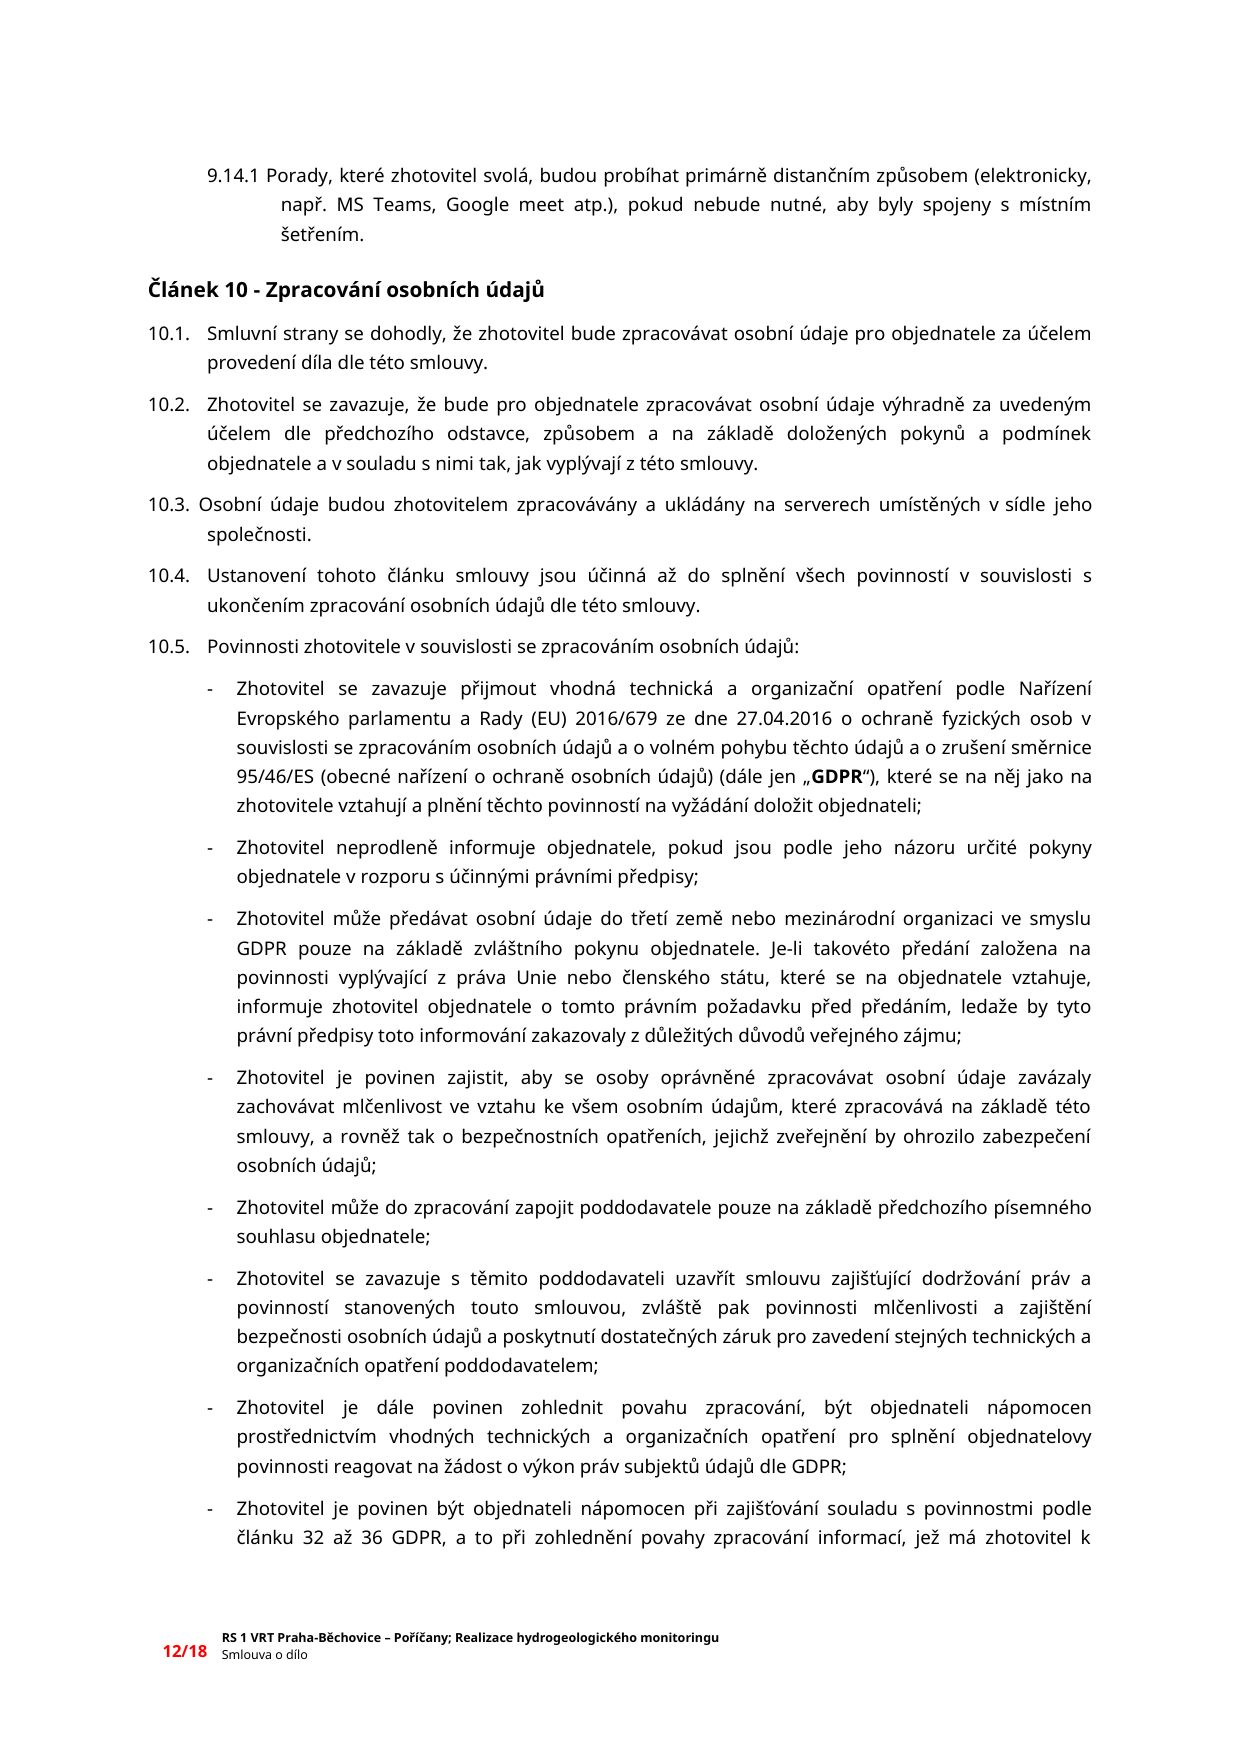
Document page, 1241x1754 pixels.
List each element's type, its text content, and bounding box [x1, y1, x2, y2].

text - Zhotovitel se zavazuje přijmout vhodná technická a organizační opatření podle Nařízení Evropského parlamentu a Rady (EU) 2016/679 ze dne 27.04.2016 o ochraně fyzických osob v souvislosti se zpracováním osobních údajů a o volném pohybu těchto údajů a o zrušení směrnice 95/46/ES (obecné nařízení o ochraně osobních údajů) (dále jen „GDPR“), které se na něj jako na zhotovitele vztahují a plnění těchto povinností na vyžádání doložit objednateli; [207, 676, 1092, 818]
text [207, 1495, 1092, 1550]
text 10.4. Ustanovení tohoto článku smlouvy jsou účinná až do splnění všech povinností v souvislosti s ukončením zpracování osobních údajů dle této smlouvy. [148, 563, 1092, 618]
text - Zhotovitel neprodleně informuje objednatele, pokud jsou podle jeho názoru určité pokyny objednatele v rozporu s účinnými právními předpisy; [207, 834, 1092, 889]
text - Zhotovitel se zavazuje s těmito poddodavateli uzavřít smlouvu zajišťující dodržování práv a povinností stanovených touto smlouvou, zvláště pak povinnosti mlčenlivosti a zajištění bezpečnosti osobních údajů a poskytnutí dostatečných záruk pro zavedení stejných technických a organizačních opatření poddodavatelem; [207, 1265, 1092, 1378]
text - Zhotovitel může do zpracování zapojit poddodavatele pouze na základě předchozího písemného souhlasu objednatele; [207, 1194, 1092, 1249]
text Článek 10 - Zpracování osobních údajů [148, 275, 1092, 304]
text 10.5. Povinnosti zhotovitele v souvislosti se zpracováním osobních údajů: [148, 634, 1092, 659]
text - Zhotovitel může předávat osobní údaje do třetí země nebo mezinárodní organizaci ve smyslu GDPR pouze na základě zvláštního pokynu objednatele. Je-li takovéto předání založena na povinnosti vyplývající z práva Unie nebo členského státu, které se na objednatele vztahuje, informuje zhotovitel objednatele o tomto právním požadavku před předáním, ledaže by tyto právní předpisy toto informování zakazovaly z důležitých důvodů veřejného zájmu; [207, 906, 1092, 1048]
text - Zhotovitel je dále povinen zohlednit povahu zpracování, být objednateli nápomocen prostřednictvím vhodných technických a organizačních opatření pro splnění objednatelovy povinnosti reagovat na žádost o výkon práv subjektů údajů dle GDPR; [207, 1394, 1092, 1479]
text 10.1. Smluvní strany se dohodly, že zhotovitel bude zpracovávat osobní údaje pro objednatele za účelem provedení díla dle této smlouvy. [148, 320, 1092, 375]
text 10.3. Osobní údaje budou zhotovitelem zpracovávány a ukládány na serverech umístěných v sídle jeho společnosti. [148, 492, 1092, 547]
text 10.2. Zhotovitel se zavazuje, že bude pro objednatele zpracovávat osobní údaje výhradně za uvedeným účelem dle předchozího odstavce, způsobem a na základě doložených pokynů a podmínek objednatele a v souladu s nimi tak, jak vyplývají z této smlouvy. [148, 391, 1092, 476]
text - Zhotovitel je povinen zajistit, aby se osoby oprávněné zpracovávat osobní údaje zavázaly zachovávat mlčenlivost ve vztahu ke všem osobním údajům, které zpracovává na základě této smlouvy, a rovněž tak o bezpečnostních opatřeních, jejichž zveřejnění by ohrozilo zabezpečení osobních údajů; [207, 1064, 1092, 1178]
text 9.14.1 Porady, které zhotovitel svolá, budou probíhat primárně distančním způsobem (elektronicky, např. MS Teams, Google meet atp.), pokud nebude nutné, aby byly spojeny s místním šetřením. [207, 162, 1092, 247]
